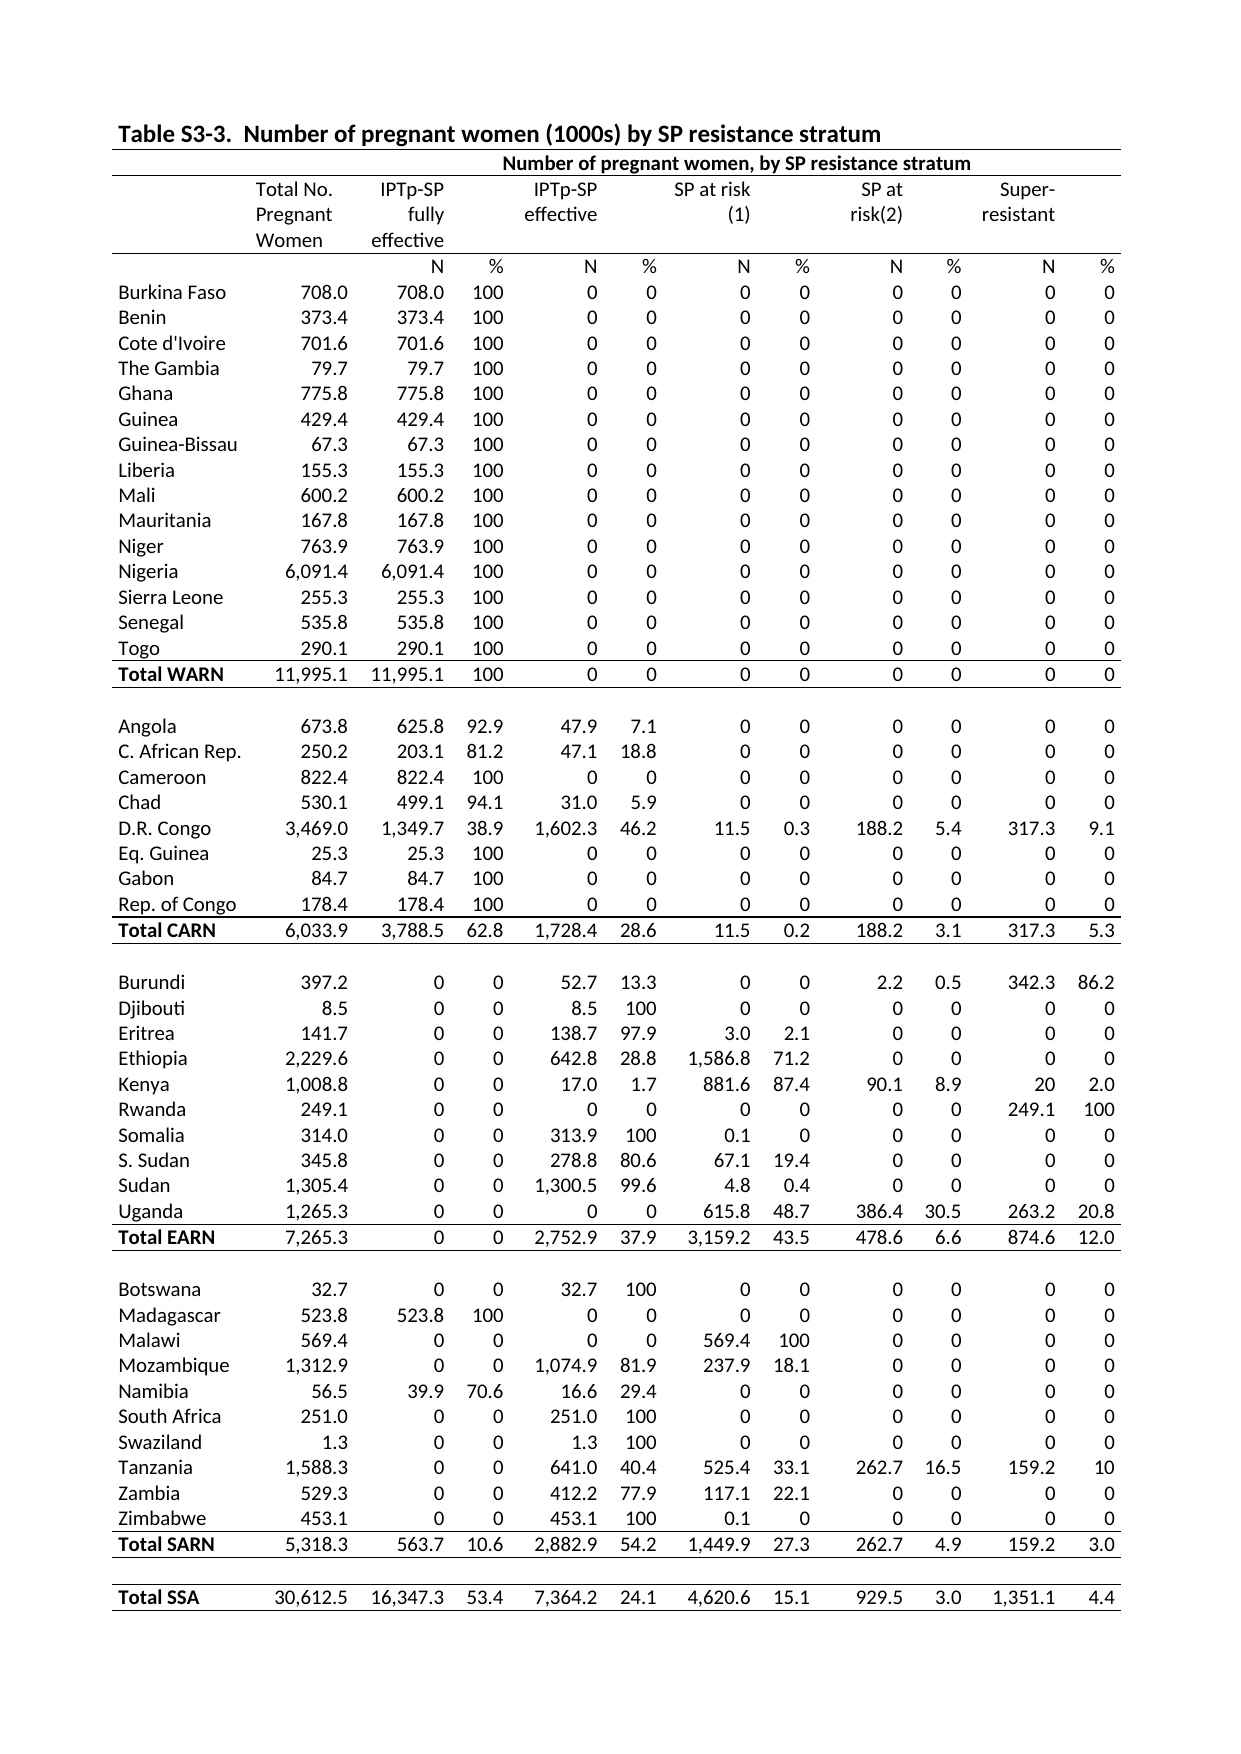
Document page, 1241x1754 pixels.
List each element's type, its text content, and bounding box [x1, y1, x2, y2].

table_cell 0 [816, 713, 909, 738]
table_cell 0 [603, 635, 662, 660]
table_cell 251.0 [509, 1404, 603, 1429]
table_cell 0 [509, 764, 603, 789]
table_cell 0 [663, 609, 756, 635]
table_cell 0 [967, 559, 1061, 584]
table_cell 0 [1061, 661, 1121, 687]
table_cell 3.0 [663, 1020, 756, 1046]
table_cell 0 [909, 866, 967, 891]
table_cell 30.5 [909, 1198, 967, 1223]
table_cell [1061, 1251, 1121, 1276]
table_cell 0 [509, 866, 603, 891]
table_cell Rep. of Congo [112, 891, 250, 916]
table_cell 0 [663, 1404, 756, 1429]
table_cell Mauritania [112, 508, 250, 533]
table_cell 262.7 [816, 1532, 909, 1557]
table_cell Mozambique [112, 1353, 250, 1378]
table_cell 0 [967, 866, 1061, 891]
table_cell 0 [509, 508, 603, 533]
table_cell 0 [909, 661, 967, 687]
table_cell [354, 1251, 450, 1276]
table_cell 0 [816, 1429, 909, 1454]
table_cell Uganda [112, 1198, 250, 1223]
table_cell Total EARN [112, 1225, 250, 1250]
table_cell 0.4 [756, 1173, 816, 1198]
table_cell 255.3 [354, 584, 450, 609]
table_cell 0 [450, 1020, 509, 1046]
table_cell 87.4 [756, 1071, 816, 1096]
table_cell 0 [509, 279, 603, 304]
table_cell 0 [756, 1378, 816, 1403]
table_cell 386.4 [816, 1198, 909, 1223]
table_cell [909, 944, 967, 969]
table_cell % [603, 254, 662, 279]
table_cell 0 [1061, 891, 1121, 916]
table_cell 22.1 [756, 1480, 816, 1505]
table_cell 0 [663, 995, 756, 1020]
table_cell 0 [756, 789, 816, 815]
table_cell 28.6 [603, 918, 662, 943]
table_cell Togo [112, 635, 250, 660]
table_cell 6.6 [909, 1225, 967, 1250]
table_cell 874.6 [967, 1225, 1061, 1250]
table_cell 775.8 [250, 381, 354, 406]
table_cell 0 [967, 533, 1061, 558]
table_cell 0 [967, 1505, 1061, 1531]
table_cell 138.7 [509, 1020, 603, 1046]
table_cell 0 [756, 508, 816, 533]
table_cell 0 [1061, 406, 1121, 431]
table_cell 278.8 [509, 1147, 603, 1173]
table_cell 3,469.0 [250, 815, 354, 840]
table_cell Mali [112, 482, 250, 508]
table_cell 0 [909, 1046, 967, 1071]
table_cell 6,091.4 [250, 559, 354, 584]
table_cell 0 [1061, 995, 1121, 1020]
table_cell 0 [663, 739, 756, 764]
table_cell N [816, 254, 909, 279]
table_cell [967, 1558, 1061, 1583]
table_cell 0 [663, 1429, 756, 1454]
table_cell 30,612.5 [250, 1585, 354, 1610]
table_cell 0 [909, 609, 967, 635]
table_cell 0 [354, 1198, 450, 1223]
table_cell 0 [1061, 1505, 1121, 1531]
table_cell [756, 1558, 816, 1583]
table_cell [354, 944, 450, 969]
table_cell 0 [1061, 1046, 1121, 1071]
table_cell 0 [509, 661, 603, 687]
table_cell 39.9 [354, 1378, 450, 1403]
table_cell 453.1 [509, 1505, 603, 1531]
table_cell 0 [450, 1454, 509, 1480]
table_cell 763.9 [250, 533, 354, 558]
table_cell 0 [603, 1327, 662, 1353]
table_cell SP at risk(2) [816, 176, 909, 252]
table_cell 0 [816, 381, 909, 406]
table_cell 188.2 [816, 815, 909, 840]
table_cell 0 [756, 995, 816, 1020]
table_cell 10 [1061, 1454, 1121, 1480]
table_cell 159.2 [967, 1532, 1061, 1557]
table_cell 0.3 [756, 815, 816, 840]
table_cell 0 [354, 1071, 450, 1096]
table_cell 0 [909, 304, 967, 330]
table_cell [509, 688, 603, 713]
table_cell 0 [909, 381, 967, 406]
table_cell C. African Rep. [112, 739, 250, 764]
table_cell 94.1 [450, 789, 509, 815]
table_cell 84.7 [250, 866, 354, 891]
table_cell [603, 1558, 662, 1583]
table_cell 0 [816, 609, 909, 635]
table_cell 16.5 [909, 1454, 967, 1480]
table_cell 0 [663, 457, 756, 482]
table_cell 0 [1061, 533, 1121, 558]
table_cell [112, 688, 250, 713]
table_cell 0 [967, 381, 1061, 406]
table_cell 1,008.8 [250, 1071, 354, 1096]
table_cell 0 [663, 1302, 756, 1327]
table_cell 0 [967, 1147, 1061, 1173]
table_cell 0 [509, 533, 603, 558]
table_cell 412.2 [509, 1480, 603, 1505]
table_cell 0 [603, 584, 662, 609]
table_cell 79.7 [354, 355, 450, 381]
table_cell [354, 688, 450, 713]
table_cell 0 [909, 533, 967, 558]
table_cell 100 [450, 406, 509, 431]
table_cell 5,318.3 [250, 1532, 354, 1557]
table_cell 478.6 [816, 1225, 909, 1250]
table_cell 250.2 [250, 739, 354, 764]
table_cell 0 [756, 457, 816, 482]
table_cell 0 [909, 635, 967, 660]
table_cell 0 [967, 789, 1061, 815]
table_cell 642.8 [509, 1046, 603, 1071]
table_cell 0 [909, 995, 967, 1020]
table_cell 100 [450, 584, 509, 609]
table_cell 0 [509, 457, 603, 482]
table_cell 0 [909, 840, 967, 866]
table_cell 0 [967, 661, 1061, 687]
table_cell 0 [354, 1353, 450, 1378]
table_cell 1,349.7 [354, 815, 450, 840]
table_cell 0 [967, 713, 1061, 738]
table_cell 0 [663, 840, 756, 866]
table_cell 0 [816, 559, 909, 584]
table_cell 8.9 [909, 1071, 967, 1096]
table_cell 0 [1061, 330, 1121, 355]
table_cell [112, 1251, 250, 1276]
table_cell 0 [909, 739, 967, 764]
table_cell 0 [603, 304, 662, 330]
table_cell 0 [756, 533, 816, 558]
table_cell 37.9 [603, 1225, 662, 1250]
table_cell 0 [816, 739, 909, 764]
table_cell 52.7 [509, 969, 603, 995]
table_cell 4.8 [663, 1173, 756, 1198]
table_cell 0 [509, 891, 603, 916]
table_cell 0 [1061, 1378, 1121, 1403]
table_cell Burundi [112, 969, 250, 995]
table_cell 0 [816, 1480, 909, 1505]
table_cell IPTp-SP effective [509, 176, 603, 252]
table_cell 0 [663, 381, 756, 406]
table_cell 263.2 [967, 1198, 1061, 1223]
table_cell 0 [663, 559, 756, 584]
table_cell 0 [909, 1276, 967, 1302]
table_cell 0 [450, 1429, 509, 1454]
table_cell 0 [450, 1198, 509, 1223]
table_cell 0 [816, 431, 909, 457]
table_cell Liberia [112, 457, 250, 482]
table_cell 615.8 [663, 1198, 756, 1223]
table_cell [909, 1558, 967, 1583]
table_cell 0 [756, 431, 816, 457]
table_cell 0 [603, 279, 662, 304]
table_cell 0 [909, 1096, 967, 1122]
table_cell 0 [509, 840, 603, 866]
table_cell 53.4 [450, 1585, 509, 1610]
table_cell [816, 944, 909, 969]
table_cell 0 [354, 1096, 450, 1122]
table_cell 535.8 [250, 609, 354, 635]
table_cell 0 [816, 355, 909, 381]
table_cell 0 [967, 279, 1061, 304]
table_cell 0 [663, 355, 756, 381]
table_cell 0 [450, 1276, 509, 1302]
table_cell 0 [816, 661, 909, 687]
table_cell 3.0 [1061, 1532, 1121, 1557]
table_cell 0 [450, 1505, 509, 1531]
table_cell 0 [909, 584, 967, 609]
table_cell Burkina Faso [112, 279, 250, 304]
table_cell [663, 688, 756, 713]
table_cell 0 [816, 1173, 909, 1198]
table_cell 0 [354, 1147, 450, 1173]
table_cell 0 [603, 381, 662, 406]
table_cell [756, 176, 816, 252]
table_cell Senegal [112, 609, 250, 635]
table_cell 0 [967, 1353, 1061, 1378]
table_cell 1,351.1 [967, 1585, 1061, 1610]
table_cell 97.9 [603, 1020, 662, 1046]
table_cell 0 [816, 1122, 909, 1147]
table_cell Kenya [112, 1071, 250, 1096]
table_cell 0 [909, 1429, 967, 1454]
table_cell 0 [967, 355, 1061, 381]
table_cell 625.8 [354, 713, 450, 738]
table_cell 0 [816, 1096, 909, 1122]
table_cell 822.4 [354, 764, 450, 789]
table_cell 159.2 [967, 1454, 1061, 1480]
table_cell 290.1 [354, 635, 450, 660]
table_cell 100 [603, 1276, 662, 1302]
table_cell 48.7 [756, 1198, 816, 1223]
table_cell 11,995.1 [354, 661, 450, 687]
table_cell 0 [816, 482, 909, 508]
table_cell 600.2 [354, 482, 450, 508]
table_cell [967, 944, 1061, 969]
table_cell 0 [909, 1020, 967, 1046]
table_cell 0 [756, 739, 816, 764]
table_cell [909, 688, 967, 713]
table_cell 0 [603, 508, 662, 533]
table_cell 0 [756, 1096, 816, 1122]
table_cell 0 [603, 457, 662, 482]
table_cell [250, 944, 354, 969]
table_cell 763.9 [354, 533, 450, 558]
table_cell Zimbabwe [112, 1505, 250, 1531]
table_cell 100 [450, 840, 509, 866]
table_cell 0 [509, 1096, 603, 1122]
table_cell 0 [756, 584, 816, 609]
table_cell Zambia [112, 1480, 250, 1505]
table_cell 0 [450, 1046, 509, 1071]
table_cell [509, 1558, 603, 1583]
table_cell 529.3 [250, 1480, 354, 1505]
table_cell 0 [909, 1122, 967, 1147]
table_cell 0 [967, 995, 1061, 1020]
table_cell 81.2 [450, 739, 509, 764]
table_cell 67.1 [663, 1147, 756, 1173]
table_cell [603, 176, 662, 252]
table_cell [250, 688, 354, 713]
table_cell 0 [909, 431, 967, 457]
table_cell 0 [967, 431, 1061, 457]
table_cell 0 [1061, 584, 1121, 609]
table_cell South Africa [112, 1404, 250, 1429]
table_cell 775.8 [354, 381, 450, 406]
table_cell 77.9 [603, 1480, 662, 1505]
table_cell 0 [1061, 840, 1121, 866]
table_cell 0 [756, 1302, 816, 1327]
table_cell 0 [509, 381, 603, 406]
table_cell 100 [450, 279, 509, 304]
table_cell 3.1 [909, 918, 967, 943]
table_header [250, 150, 354, 175]
table_cell 0 [909, 713, 967, 738]
table_cell 0 [1061, 381, 1121, 406]
table_cell 708.0 [250, 279, 354, 304]
table_cell 708.0 [354, 279, 450, 304]
table_cell 0 [1061, 1404, 1121, 1429]
table_cell 0 [354, 1173, 450, 1198]
table_cell [1061, 944, 1121, 969]
table_cell 0 [816, 635, 909, 660]
table_cell 0 [816, 1404, 909, 1429]
table_cell 0 [603, 406, 662, 431]
table_cell 0 [663, 635, 756, 660]
table_cell 0 [603, 431, 662, 457]
table_cell 0 [509, 609, 603, 635]
table_cell Malawi [112, 1327, 250, 1353]
table_cell IPTp-SP fully effective [354, 176, 450, 252]
table_cell [1061, 688, 1121, 713]
table_cell 249.1 [967, 1096, 1061, 1122]
table_cell 0 [816, 891, 909, 916]
table_cell 47.1 [509, 739, 603, 764]
table_cell 0 [1061, 482, 1121, 508]
table_cell 317.3 [967, 918, 1061, 943]
table_cell 0.2 [756, 918, 816, 943]
table_cell 203.1 [354, 739, 450, 764]
table_cell Rwanda [112, 1096, 250, 1122]
table_cell 0 [756, 355, 816, 381]
table_cell 0 [909, 1505, 967, 1531]
table_cell 167.8 [354, 508, 450, 533]
table_cell 0 [354, 1480, 450, 1505]
table_cell 313.9 [509, 1122, 603, 1147]
table_cell 0 [967, 406, 1061, 431]
table_cell 1,728.4 [509, 918, 603, 943]
table_cell 0 [509, 431, 603, 457]
table_cell 100 [603, 1122, 662, 1147]
table_cell 0 [450, 1327, 509, 1353]
table_cell 0 [663, 431, 756, 457]
table_cell 0 [1061, 304, 1121, 330]
table_cell 0 [816, 508, 909, 533]
table_cell 1.3 [509, 1429, 603, 1454]
table_cell 0.1 [663, 1505, 756, 1531]
table_cell 67.3 [250, 431, 354, 457]
table_cell 0 [354, 1404, 450, 1429]
table_cell [450, 944, 509, 969]
table_cell 0 [909, 1353, 967, 1378]
table_cell 0 [756, 279, 816, 304]
table_cell [1061, 1558, 1121, 1583]
table_cell 0 [967, 764, 1061, 789]
table_cell 0 [967, 739, 1061, 764]
table_cell 81.9 [603, 1353, 662, 1378]
table_cell Namibia [112, 1378, 250, 1403]
table_cell 0 [603, 482, 662, 508]
table_cell 18.1 [756, 1353, 816, 1378]
table_cell 167.8 [250, 508, 354, 533]
table_cell 0 [663, 866, 756, 891]
table_cell [603, 944, 662, 969]
table_cell 0 [967, 508, 1061, 533]
table_cell 46.2 [603, 815, 662, 840]
table_cell [909, 1251, 967, 1276]
table_cell 0 [354, 1327, 450, 1353]
table_cell D.R. Congo [112, 815, 250, 840]
table_cell 27.3 [756, 1532, 816, 1557]
table_cell 0 [816, 789, 909, 815]
table_cell 0 [756, 559, 816, 584]
table_cell 6,091.4 [354, 559, 450, 584]
table_cell 0 [909, 508, 967, 533]
table_cell 0 [967, 1276, 1061, 1302]
table_cell 71.2 [756, 1046, 816, 1071]
table_cell 1,305.4 [250, 1173, 354, 1198]
table_cell 0 [663, 969, 756, 995]
table_cell 100 [450, 1302, 509, 1327]
table_cell 251.0 [250, 1404, 354, 1429]
table_cell 314.0 [250, 1122, 354, 1147]
table_cell 0 [967, 1302, 1061, 1327]
table_cell 0 [663, 789, 756, 815]
table_cell 1,602.3 [509, 815, 603, 840]
table_cell [450, 1558, 509, 1583]
table_cell Total SSA [112, 1585, 250, 1610]
table_header [112, 150, 250, 175]
table_cell 18.8 [603, 739, 662, 764]
table_cell 0 [909, 891, 967, 916]
table_cell 5.9 [603, 789, 662, 815]
table_cell 0 [967, 1122, 1061, 1147]
table_cell 0 [509, 1302, 603, 1327]
table_cell Sudan [112, 1173, 250, 1198]
table_cell 525.4 [663, 1454, 756, 1480]
table_cell [603, 688, 662, 713]
table_cell 429.4 [354, 406, 450, 431]
table_cell 0 [450, 1071, 509, 1096]
table_cell Djibouti [112, 995, 250, 1020]
table_cell Madagascar [112, 1302, 250, 1327]
table_cell Eritrea [112, 1020, 250, 1046]
table_cell 0 [756, 1122, 816, 1147]
table_cell 0 [1061, 457, 1121, 482]
table_cell 0 [756, 381, 816, 406]
table_cell 0 [354, 1225, 450, 1250]
table_cell Total CARN [112, 918, 250, 943]
table_cell Chad [112, 789, 250, 815]
table_cell 0 [1061, 739, 1121, 764]
table_cell 1,265.3 [250, 1198, 354, 1223]
table_cell 100 [756, 1327, 816, 1353]
table_cell 47.9 [509, 713, 603, 738]
table_cell 0 [354, 995, 450, 1020]
table_cell 7,364.2 [509, 1585, 603, 1610]
table_cell 0 [663, 508, 756, 533]
table_cell 0 [967, 1429, 1061, 1454]
table_cell 0 [816, 457, 909, 482]
table_cell 12.0 [1061, 1225, 1121, 1250]
table_cell 523.8 [250, 1302, 354, 1327]
table_cell 0 [354, 1020, 450, 1046]
table_cell [756, 688, 816, 713]
table_cell 0 [909, 1173, 967, 1198]
table_cell 255.3 [250, 584, 354, 609]
table_cell 673.8 [250, 713, 354, 738]
table_cell 17.0 [509, 1071, 603, 1096]
table_cell 0 [816, 584, 909, 609]
table_cell % [1061, 254, 1121, 279]
table_cell 0 [816, 866, 909, 891]
table_cell 15.1 [756, 1585, 816, 1610]
table_cell Cameroon [112, 764, 250, 789]
table_cell 0 [1061, 279, 1121, 304]
table_cell 0 [354, 1046, 450, 1071]
table_cell 641.0 [509, 1454, 603, 1480]
table_cell 0 [354, 969, 450, 995]
table_cell 5.3 [1061, 918, 1121, 943]
table_cell 563.7 [354, 1532, 450, 1557]
table_cell 929.5 [816, 1585, 909, 1610]
table_cell 0 [816, 1378, 909, 1403]
table_cell 0 [509, 406, 603, 431]
table_cell Gabon [112, 866, 250, 891]
table_cell 1,300.5 [509, 1173, 603, 1198]
table_cell 453.1 [250, 1505, 354, 1531]
table_cell 3,159.2 [663, 1225, 756, 1250]
table_cell 0 [816, 840, 909, 866]
table_cell Ethiopia [112, 1046, 250, 1071]
table_cell 2,229.6 [250, 1046, 354, 1071]
table_cell 0 [1061, 764, 1121, 789]
table_cell 0 [509, 304, 603, 330]
table_cell 0 [663, 1378, 756, 1403]
table_cell 100 [450, 482, 509, 508]
table_cell 0 [450, 1404, 509, 1429]
table_cell 0 [1061, 866, 1121, 891]
table_cell % [909, 254, 967, 279]
table_cell 4.4 [1061, 1585, 1121, 1610]
table_cell 100 [450, 304, 509, 330]
table_cell 0 [909, 1327, 967, 1353]
table_cell 0 [1061, 1147, 1121, 1173]
table_cell 16.6 [509, 1378, 603, 1403]
table_cell N [354, 254, 450, 279]
table_cell 0 [603, 891, 662, 916]
table_cell 0 [967, 1173, 1061, 1198]
table_cell 0 [663, 1276, 756, 1302]
table_cell 373.4 [250, 304, 354, 330]
table_cell 262.7 [816, 1454, 909, 1480]
table_cell 0 [756, 482, 816, 508]
table_cell 0 [450, 1096, 509, 1122]
table_cell 100 [450, 661, 509, 687]
table_cell 0 [603, 355, 662, 381]
table_cell 4,620.6 [663, 1585, 756, 1610]
table_cell 0 [603, 330, 662, 355]
table_cell 0 [909, 406, 967, 431]
table_cell 0 [967, 1327, 1061, 1353]
table_cell 100 [450, 635, 509, 660]
table_cell 0 [509, 1198, 603, 1223]
table_cell 100 [1061, 1096, 1121, 1122]
table_cell Total SARN [112, 1532, 250, 1557]
table_cell 86.2 [1061, 969, 1121, 995]
table_cell Angola [112, 713, 250, 738]
table_cell 0 [909, 457, 967, 482]
table_cell 0 [1061, 355, 1121, 381]
table_cell 2,882.9 [509, 1532, 603, 1557]
table_cell 0 [967, 1020, 1061, 1046]
table_cell 0 [603, 1302, 662, 1327]
table_cell 9.1 [1061, 815, 1121, 840]
table_cell 342.3 [967, 969, 1061, 995]
table_cell 429.4 [250, 406, 354, 431]
table_cell 0 [450, 995, 509, 1020]
table_cell 32.7 [509, 1276, 603, 1302]
table_cell 0 [756, 891, 816, 916]
table_cell [450, 176, 509, 252]
table_cell 100 [450, 431, 509, 457]
table_cell Cote d'Ivoire [112, 330, 250, 355]
table_cell 0 [756, 609, 816, 635]
table_cell 530.1 [250, 789, 354, 815]
table_cell 84.7 [354, 866, 450, 891]
table_cell [816, 1558, 909, 1583]
table_cell 100 [450, 330, 509, 355]
table_cell 0 [816, 1505, 909, 1531]
table_cell 701.6 [354, 330, 450, 355]
table_cell [1061, 176, 1121, 252]
table_cell 0 [967, 1480, 1061, 1505]
table_cell Benin [112, 304, 250, 330]
table_cell 0 [756, 330, 816, 355]
table_cell 178.4 [250, 891, 354, 916]
table_cell [816, 688, 909, 713]
table_cell Nigeria [112, 559, 250, 584]
table_cell 100 [450, 533, 509, 558]
table_cell [250, 254, 354, 279]
table_cell 373.4 [354, 304, 450, 330]
table_cell 0 [756, 406, 816, 431]
table_cell 0 [603, 1096, 662, 1122]
table_cell 0 [816, 330, 909, 355]
table_header Number of pregnant women, by SP resistance stratum [354, 150, 1121, 175]
table_cell 1,312.9 [250, 1353, 354, 1378]
table_cell 0 [816, 533, 909, 558]
table_cell Niger [112, 533, 250, 558]
table_cell 0 [509, 559, 603, 584]
table_cell 32.7 [250, 1276, 354, 1302]
table_cell [112, 1558, 250, 1583]
table_cell 0 [450, 1147, 509, 1173]
table_cell Total No. Pregnant Women [250, 176, 354, 252]
table_cell 0 [509, 1327, 603, 1353]
table_cell 117.1 [663, 1480, 756, 1505]
table_cell 25.3 [354, 840, 450, 866]
table_cell [112, 944, 250, 969]
table_cell 0 [663, 1096, 756, 1122]
table_cell 100 [603, 995, 662, 1020]
table_cell 20.8 [1061, 1198, 1121, 1223]
table_cell 100 [450, 891, 509, 916]
table_cell 0 [663, 304, 756, 330]
table_cell [250, 1558, 354, 1583]
table_cell 0 [756, 764, 816, 789]
table_cell 0 [1061, 431, 1121, 457]
table_cell 0 [816, 1276, 909, 1302]
table_cell 0 [967, 304, 1061, 330]
table_cell 0 [663, 584, 756, 609]
table_cell Tanzania [112, 1454, 250, 1480]
table_cell 0 [450, 1353, 509, 1378]
table_cell 11.5 [663, 918, 756, 943]
table_cell 100 [450, 508, 509, 533]
table_cell Botswana [112, 1276, 250, 1302]
table_cell 1,588.3 [250, 1454, 354, 1480]
table_cell 43.5 [756, 1225, 816, 1250]
table_cell 13.3 [603, 969, 662, 995]
table_cell 2.0 [1061, 1071, 1121, 1096]
table_cell 0 [663, 891, 756, 916]
table_cell 155.3 [354, 457, 450, 482]
table_cell [756, 1251, 816, 1276]
table_cell 100 [450, 457, 509, 482]
table_cell 0 [1061, 789, 1121, 815]
table_cell 56.5 [250, 1378, 354, 1403]
table_cell Ghana [112, 381, 250, 406]
table_cell 0 [509, 330, 603, 355]
table_cell 90.1 [816, 1071, 909, 1096]
table_cell 0 [756, 1505, 816, 1531]
table_cell 0 [1061, 1276, 1121, 1302]
table_cell 0 [967, 635, 1061, 660]
table_cell 5.4 [909, 815, 967, 840]
table_cell 0 [1061, 1353, 1121, 1378]
table_cell 249.1 [250, 1096, 354, 1122]
table_cell 0 [663, 330, 756, 355]
table_cell 92.9 [450, 713, 509, 738]
table_cell 0 [663, 533, 756, 558]
table_cell 0 [509, 482, 603, 508]
table_cell 0 [663, 764, 756, 789]
table_cell [663, 1251, 756, 1276]
table_cell [112, 176, 250, 252]
table_cell 0 [354, 1429, 450, 1454]
table_cell 237.9 [663, 1353, 756, 1378]
table_cell N [663, 254, 756, 279]
table_cell 0 [1061, 1173, 1121, 1198]
table_cell [663, 1558, 756, 1583]
table_cell 0 [756, 840, 816, 866]
table_cell 188.2 [816, 918, 909, 943]
table_cell 0 [909, 764, 967, 789]
table_cell 1.3 [250, 1429, 354, 1454]
table_cell 0 [967, 457, 1061, 482]
table_cell [509, 944, 603, 969]
table_cell [450, 688, 509, 713]
table_cell 0 [909, 1147, 967, 1173]
table_cell 0 [603, 661, 662, 687]
table_cell 0 [1061, 1429, 1121, 1454]
table_cell 0 [1061, 1480, 1121, 1505]
table_cell 0 [450, 969, 509, 995]
table_cell 0 [967, 609, 1061, 635]
table_cell 0 [1061, 635, 1121, 660]
table_cell 8.5 [250, 995, 354, 1020]
table_cell 0 [603, 1198, 662, 1223]
table_cell 499.1 [354, 789, 450, 815]
table_cell 0 [816, 995, 909, 1020]
table_cell 3.0 [909, 1585, 967, 1610]
table_cell 0 [816, 764, 909, 789]
table_cell Total WARN [112, 661, 250, 687]
table_cell 10.6 [450, 1532, 509, 1557]
table_cell 28.8 [603, 1046, 662, 1071]
table_cell 0 [816, 1046, 909, 1071]
table_cell 100 [450, 355, 509, 381]
table_cell 0 [509, 355, 603, 381]
table_cell 0 [967, 1404, 1061, 1429]
table_cell 0 [967, 482, 1061, 508]
table_cell 345.8 [250, 1147, 354, 1173]
table_cell 0 [909, 1378, 967, 1403]
table_cell 8.5 [509, 995, 603, 1020]
table_cell 100 [450, 866, 509, 891]
table_cell 0 [663, 406, 756, 431]
table_cell 0 [1061, 508, 1121, 533]
table_cell 33.1 [756, 1454, 816, 1480]
table_cell 1,074.9 [509, 1353, 603, 1378]
table_cell 0 [967, 330, 1061, 355]
table_cell 0 [909, 279, 967, 304]
table_cell [756, 944, 816, 969]
table_cell 0 [756, 866, 816, 891]
table_cell 0 [756, 1429, 816, 1454]
table_cell 38.9 [450, 815, 509, 840]
table_cell S. Sudan [112, 1147, 250, 1173]
table_cell 16,347.3 [354, 1585, 450, 1610]
table_cell Somalia [112, 1122, 250, 1147]
table_cell 701.6 [250, 330, 354, 355]
table_cell 100 [603, 1505, 662, 1531]
table_cell SP at risk (1) [663, 176, 756, 252]
table_cell [450, 1251, 509, 1276]
table_cell 0 [450, 1122, 509, 1147]
table_cell 0 [967, 840, 1061, 866]
table_cell 0 [816, 279, 909, 304]
table_cell 0 [909, 482, 967, 508]
table_cell 24.1 [603, 1585, 662, 1610]
table_cell 2.1 [756, 1020, 816, 1046]
table_cell 3,788.5 [354, 918, 450, 943]
table_cell 80.6 [603, 1147, 662, 1173]
table_cell 2,752.9 [509, 1225, 603, 1250]
table_cell 0 [603, 764, 662, 789]
table_cell 600.2 [250, 482, 354, 508]
table_cell 0 [1061, 1327, 1121, 1353]
table_cell 100 [450, 381, 509, 406]
table_cell 99.6 [603, 1173, 662, 1198]
table_cell Super-resistant [967, 176, 1061, 252]
table_cell % [756, 254, 816, 279]
table_cell [509, 1251, 603, 1276]
table_cell 100 [450, 764, 509, 789]
table_cell 0 [509, 635, 603, 660]
table_cell 397.2 [250, 969, 354, 995]
table_cell [250, 1251, 354, 1276]
table_cell 0 [756, 1276, 816, 1302]
table_cell 0 [450, 1173, 509, 1198]
table_cell 0 [967, 1378, 1061, 1403]
table_cell 0 [909, 559, 967, 584]
table_cell 317.3 [967, 815, 1061, 840]
table_cell 0 [909, 1302, 967, 1327]
table_cell [112, 254, 250, 279]
table_cell [967, 1251, 1061, 1276]
table_cell 0 [1061, 1122, 1121, 1147]
table_cell 100 [603, 1404, 662, 1429]
table_cell 0 [1061, 609, 1121, 635]
table_cell 0 [756, 1404, 816, 1429]
table_cell 0 [756, 661, 816, 687]
table_cell 0 [509, 584, 603, 609]
table_cell N [509, 254, 603, 279]
table_cell 0 [756, 304, 816, 330]
table_cell 2.2 [816, 969, 909, 995]
table_cell 0 [354, 1276, 450, 1302]
table_cell Guinea-Bissau [112, 431, 250, 457]
table_cell 0 [756, 635, 816, 660]
table_cell 11.5 [663, 815, 756, 840]
table_cell 0 [1061, 559, 1121, 584]
table_cell 0 [967, 1046, 1061, 1071]
table_cell 0 [603, 609, 662, 635]
table_cell [354, 1558, 450, 1583]
table_cell 31.0 [509, 789, 603, 815]
table_cell 40.4 [603, 1454, 662, 1480]
table_cell 822.4 [250, 764, 354, 789]
table_cell 62.8 [450, 918, 509, 943]
table_cell N [967, 254, 1061, 279]
table_cell 0.1 [663, 1122, 756, 1147]
table_cell 0 [1061, 1302, 1121, 1327]
table_cell 0 [1061, 713, 1121, 738]
table_cell 100 [450, 559, 509, 584]
table_cell 0 [909, 1404, 967, 1429]
table_cell % [450, 254, 509, 279]
table_cell 0 [816, 1353, 909, 1378]
table_cell [663, 944, 756, 969]
table_cell 0 [756, 713, 816, 738]
table_cell 0 [967, 891, 1061, 916]
table_cell [967, 688, 1061, 713]
table_cell 20 [967, 1071, 1061, 1096]
table_cell 0 [663, 661, 756, 687]
table_cell [909, 176, 967, 252]
table_cell 0 [663, 482, 756, 508]
table_cell 1,449.9 [663, 1532, 756, 1557]
table_cell 0 [967, 584, 1061, 609]
table_cell 0.5 [909, 969, 967, 995]
table_cell 70.6 [450, 1378, 509, 1403]
table_cell [816, 1251, 909, 1276]
table_cell 6,033.9 [250, 918, 354, 943]
table_cell 11,995.1 [250, 661, 354, 687]
table_cell The Gambia [112, 355, 250, 381]
table_cell Guinea [112, 406, 250, 431]
table_cell Eq. Guinea [112, 840, 250, 866]
table_cell 4.9 [909, 1532, 967, 1557]
table_cell 0 [816, 304, 909, 330]
table_cell 0 [603, 866, 662, 891]
table_cell 54.2 [603, 1532, 662, 1557]
table_cell 0 [663, 713, 756, 738]
table_cell 0 [756, 969, 816, 995]
table_cell 0 [354, 1505, 450, 1531]
table_cell [603, 1251, 662, 1276]
table_cell 0 [1061, 1020, 1121, 1046]
table_cell 523.8 [354, 1302, 450, 1327]
table_cell 155.3 [250, 457, 354, 482]
table_cell 100 [603, 1429, 662, 1454]
table_cell 141.7 [250, 1020, 354, 1046]
table_cell 0 [909, 1480, 967, 1505]
table_cell Swaziland [112, 1429, 250, 1454]
table_cell 1.7 [603, 1071, 662, 1096]
table_cell 7,265.3 [250, 1225, 354, 1250]
table_cell 290.1 [250, 635, 354, 660]
table_cell 0 [663, 279, 756, 304]
table_cell 79.7 [250, 355, 354, 381]
table_cell 0 [909, 355, 967, 381]
table_cell 0 [816, 406, 909, 431]
table_cell 535.8 [354, 609, 450, 635]
table_cell 25.3 [250, 840, 354, 866]
table_cell 0 [450, 1225, 509, 1250]
table_cell 0 [450, 1480, 509, 1505]
table_cell 0 [603, 533, 662, 558]
text Table S3-3. Number of pregnant women (1000s) by SP resistance stratum [118, 118, 1122, 149]
table_cell Sierra Leone [112, 584, 250, 609]
table_cell 0 [909, 789, 967, 815]
table_cell 0 [816, 1327, 909, 1353]
table_cell 19.4 [756, 1147, 816, 1173]
table_cell 569.4 [663, 1327, 756, 1353]
table_cell 0 [909, 330, 967, 355]
table_cell 67.3 [354, 431, 450, 457]
table_cell 29.4 [603, 1378, 662, 1403]
table_cell 881.6 [663, 1071, 756, 1096]
table_cell 7.1 [603, 713, 662, 738]
table_cell 178.4 [354, 891, 450, 916]
table_cell 0 [603, 559, 662, 584]
table_cell 0 [603, 840, 662, 866]
table_cell 0 [816, 1147, 909, 1173]
table_cell 1,586.8 [663, 1046, 756, 1071]
table_cell 569.4 [250, 1327, 354, 1353]
table_cell 0 [816, 1302, 909, 1327]
table_cell 0 [354, 1122, 450, 1147]
table_cell 0 [816, 1020, 909, 1046]
table_cell 100 [450, 609, 509, 635]
table_cell 0 [354, 1454, 450, 1480]
